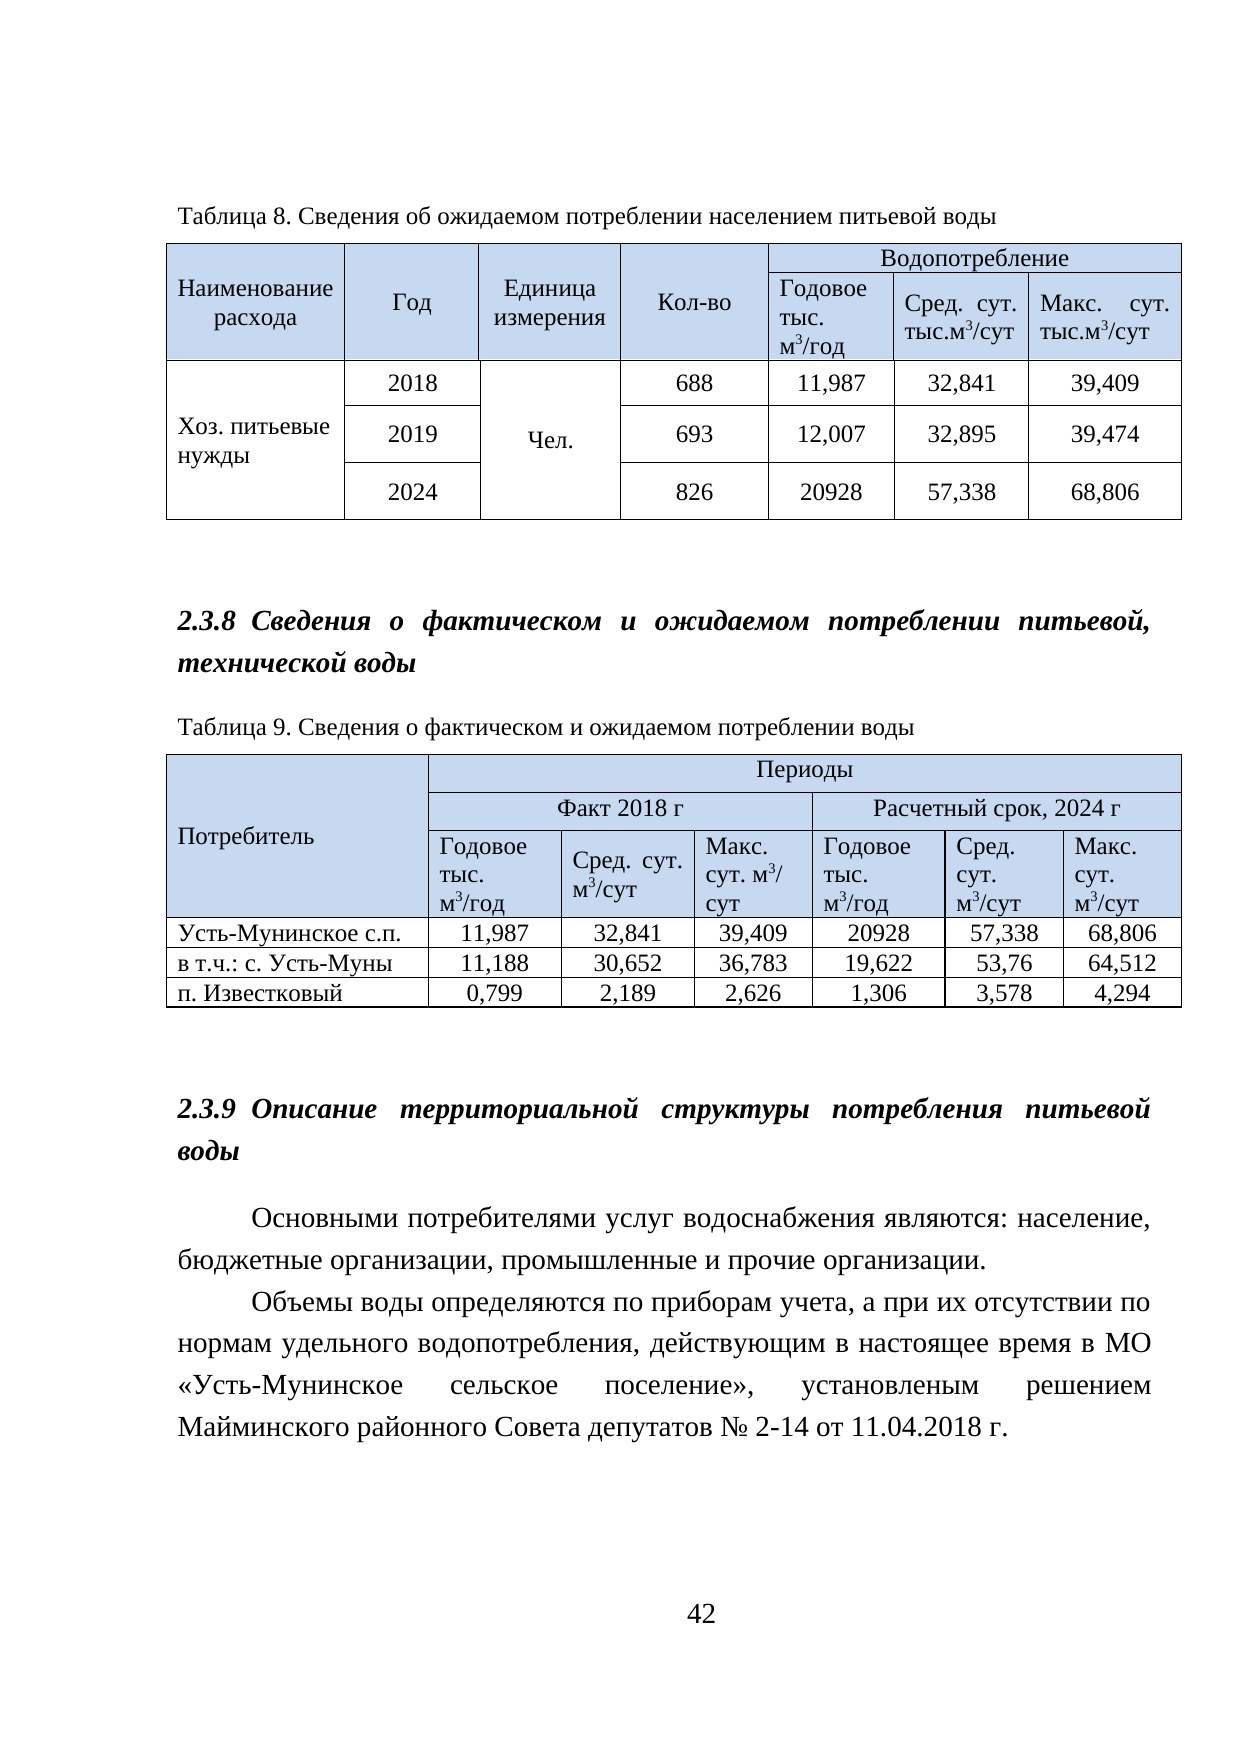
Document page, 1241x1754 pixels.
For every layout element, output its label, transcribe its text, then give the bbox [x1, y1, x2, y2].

subtitle Сведения о фактическом и ожидаемом потреблении питьевой, технической воды [177, 603, 1152, 679]
text Основными потребителями услуг водоснабжения являются: население, бюджетные организации, промышленные и прочие организации. [177, 1200, 1152, 1275]
table_cell 826 [621, 463, 768, 519]
table_header Периоды [429, 755, 1181, 792]
table_cell Расчетный срок, 2024 г [813, 793, 1181, 830]
table_cell 2019 [345, 406, 480, 462]
table_cell 32,841 [895, 361, 1028, 404]
list Таблица 8. Сведения об ожидаемом потреблении населением питьевой воды [177, 201, 1152, 230]
table_cell 57,338 [946, 918, 1063, 947]
table_cell 11,987 [769, 361, 894, 404]
table_header Наименование расхода [167, 244, 344, 359]
table_header Водопотребление [769, 244, 1181, 272]
table_cell Годовое тыс.м3/год [769, 273, 893, 359]
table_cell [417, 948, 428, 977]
table_cell 32,895 [895, 406, 1028, 462]
table_cell Сред. сут. м3/сут [946, 831, 1063, 917]
table_cell Сред. сут. м3/сут [562, 831, 694, 917]
table_header Кол-во [621, 244, 768, 359]
table_cell 68,806 [1064, 918, 1181, 947]
subtitle Описание территориальной структуры потребления питьевой воды [177, 1091, 1152, 1167]
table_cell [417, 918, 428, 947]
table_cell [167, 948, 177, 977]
table_cell 68,806 [1029, 463, 1181, 519]
table_cell Макс. сут. тыс.м3/сут [1029, 273, 1181, 359]
table_cell Факт 2018 г [429, 793, 812, 830]
table_cell Годовое тыс. м3/год [813, 831, 944, 917]
table_cell 39,474 [1029, 406, 1181, 462]
table_cell Годовое тыс. м3/год [429, 831, 561, 917]
table_cell 20928 [769, 463, 894, 519]
text Объемы воды определяются по приборам учета, а при их отсутствии по нормам удельного водопотребления, действующим в настоящее время в МО «Усть-Мунинское сельское поселение», установленым решением Майминского районного Совета депутатов № 2-14 от 11.04.2018 г. [177, 1284, 1152, 1443]
table_cell 2024 [345, 463, 480, 519]
table_cell Макс. сут. м3/ сут [695, 831, 812, 917]
table_cell 20928 [813, 918, 944, 947]
table_cell 693 [621, 406, 768, 462]
table_cell 12,007 [769, 406, 894, 462]
table_cell 688 [621, 361, 768, 404]
table_header Потребитель [167, 755, 428, 917]
list Таблица 9. Сведения о фактическом и ожидаемом потреблении воды [177, 712, 1152, 741]
table_cell Сред. сут. тыс.м3/сут [894, 273, 1028, 359]
table_header Год [345, 244, 478, 359]
table_cell Чел. [481, 361, 620, 519]
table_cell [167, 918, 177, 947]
table_cell 39,409 [695, 918, 812, 947]
table_cell Макс. сут. м3/сут [1064, 831, 1181, 917]
table_cell 32,841 [562, 918, 694, 947]
table_cell 39,409 [1029, 361, 1181, 404]
table_cell 2018 [345, 361, 480, 404]
table_header Единица измерения [479, 244, 620, 359]
table_cell 57,338 [895, 463, 1028, 519]
table_cell 11,987 [429, 918, 561, 947]
table_cell Хоз. питьевые нужды [167, 361, 344, 519]
